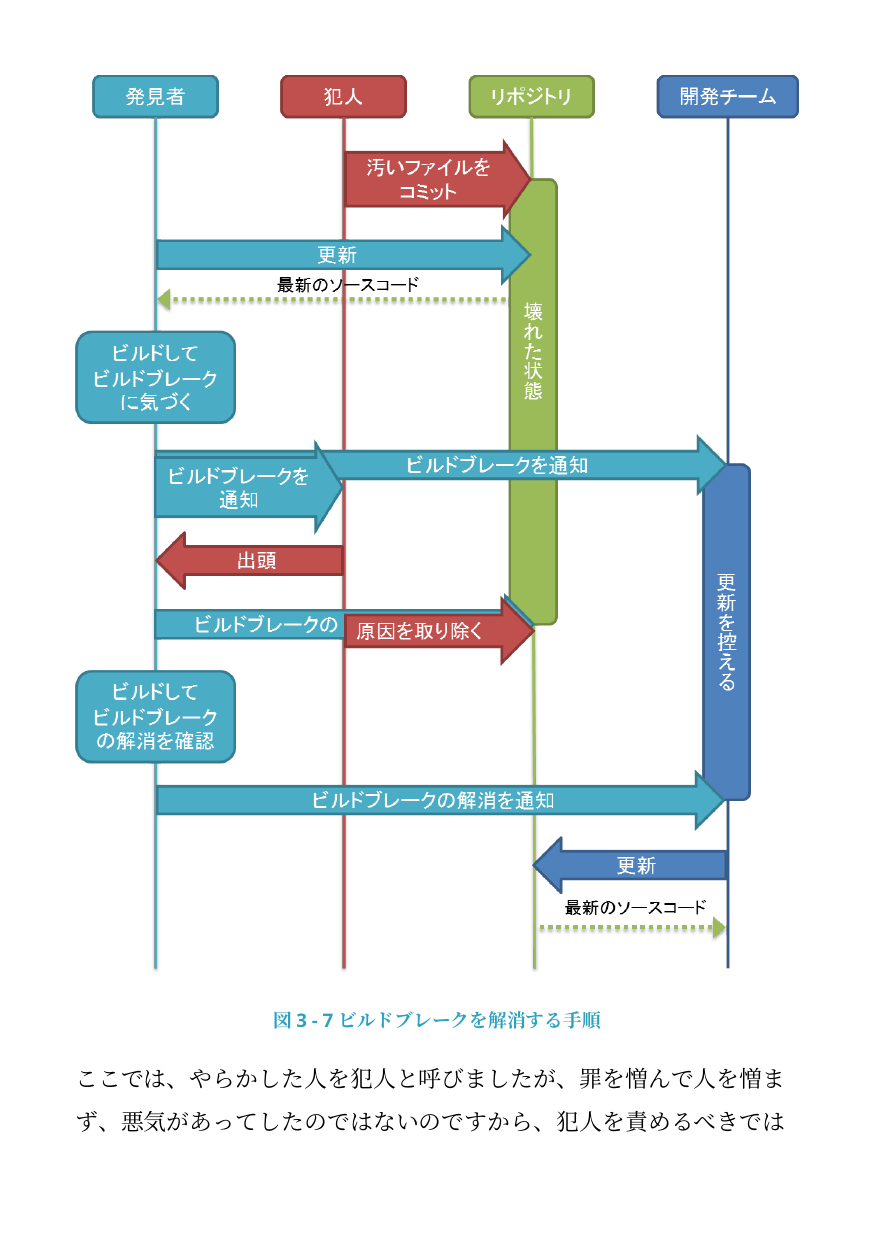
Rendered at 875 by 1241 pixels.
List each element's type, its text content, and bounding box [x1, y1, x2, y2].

picture [75, 75, 799, 975]
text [75, 1059, 799, 1139]
text 図3 - 7 ビルドブレークを解消する手順 [75, 1001, 799, 1038]
